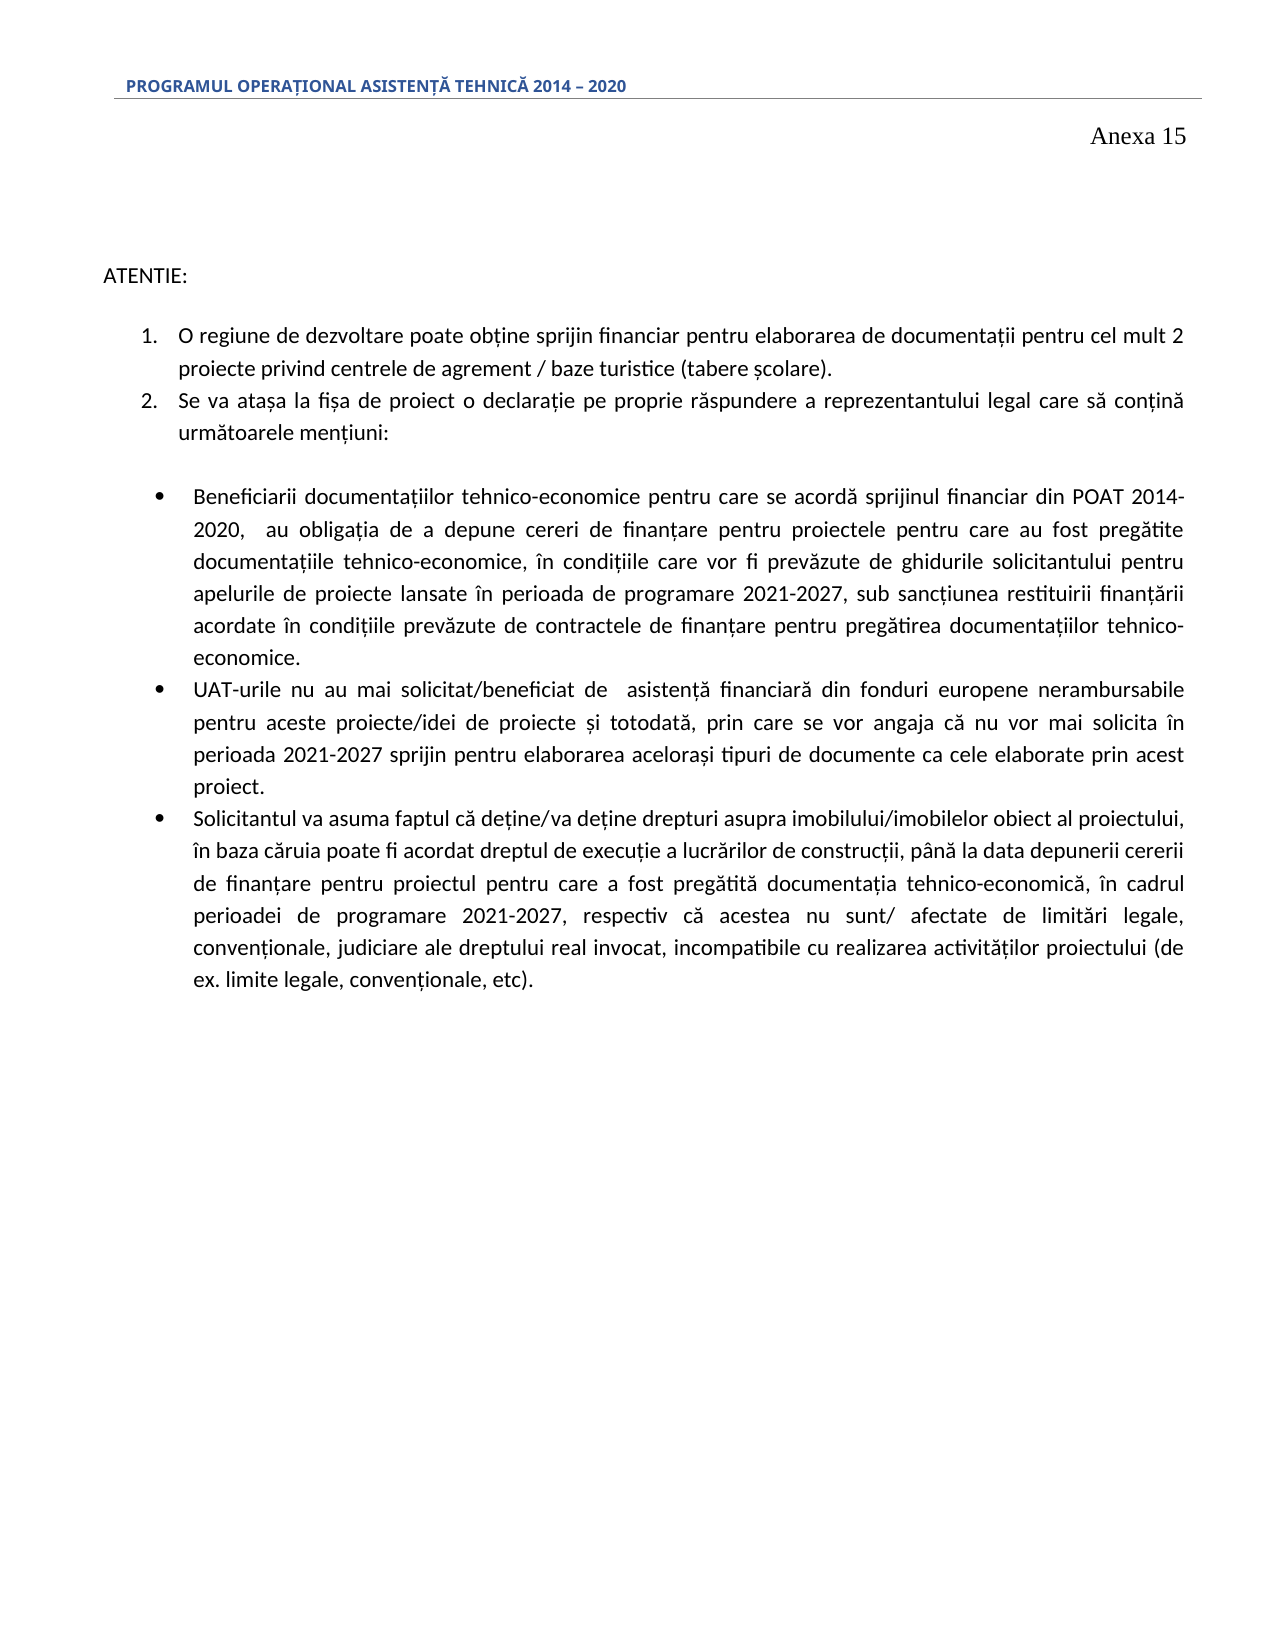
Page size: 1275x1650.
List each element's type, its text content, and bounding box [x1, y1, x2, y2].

list Beneficiarii documentațiilor tehnico-economice pentru care se acordă sprijinul financiar din POAT 2014-2020, au obligația de a depune cereri de finanțare pentru proiectele pentru care au fost pregătite documentațiile tehnico-economice, în condițiile care vor fi prevăzute de ghidurile solicitantului pentru apelurile de proiecte lansate în perioada de programare 2021-2027, sub sancțiunea restituirii finanțării acordate în condițiile prevăzute de contractele de finanțare pentru pregătirea documentațiilor tehnico-economice. [156, 482, 1186, 671]
list O regiune de dezvoltare poate obține sprijin financiar pentru elaborarea de documentații pentru cel mult 2 proiecte privind centrele de agrement / baze turistice (tabere școlare). [141, 322, 1186, 382]
list Se va atașa la fișa de proiect o declarație pe proprie răspundere a reprezentantului legal care să conțină următoarele mențiuni: [141, 386, 1186, 446]
text ATENTIE: [103, 261, 1186, 289]
list Solicitantul va asuma faptul că deține/va deține drepturi asupra imobilului/imobilelor obiect al proiectului, în baza căruia poate fi acordat dreptul de execuție a lucrărilor de construcții, până la data depunerii cererii de finanțare pentru proiectul pentru care a fost pregătită documentația tehnico-economică, în cadrul perioadei de programare 2021-2027, respectiv că acestea nu sunt/ afectate de limitări legale, convenționale, judiciare ale dreptului real invocat, incompatibile cu realizarea activităților proiectului (de ex. limite legale, convenționale, etc). [156, 804, 1186, 993]
list UAT-urile nu au mai solicitat/beneficiat de asistență financiară din fonduri europene nerambursabile pentru aceste proiecte/idei de proiecte și totodată, prin care se vor angaja că nu vor mai solicita în perioada 2021-2027 sprijin pentru elaborarea acelorași tipuri de documente ca cele elaborate prin acest proiect. [156, 676, 1186, 800]
